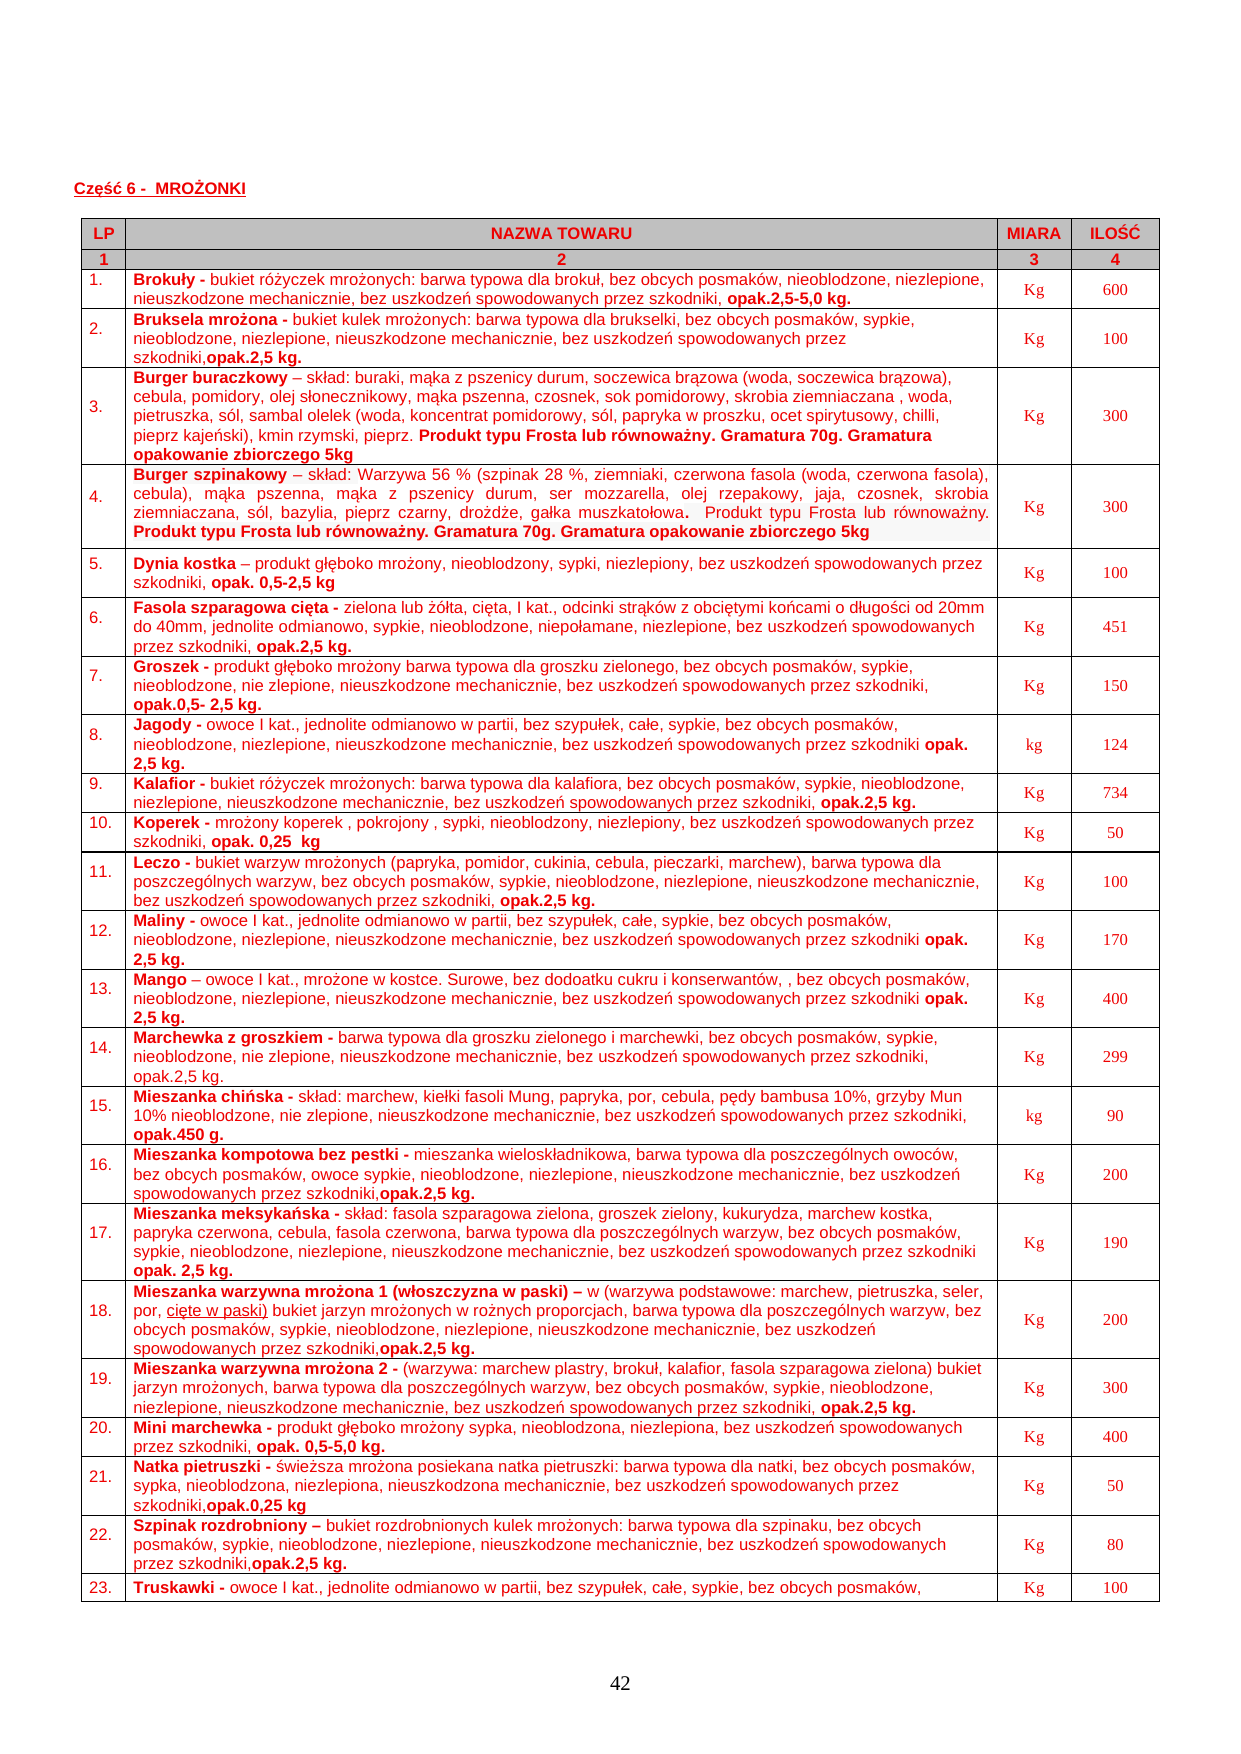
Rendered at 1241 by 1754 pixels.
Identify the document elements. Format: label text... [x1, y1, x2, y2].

table_cell Marchewka z groszkiem - barwa typowa dla groszku zielonego i marchewki, bez obcych posmaków, sypkie, nieoblodzone, nie zlepione, nieuszkodzone mechanicznie, bez uszkodzeń spowodowanych przez szkodniki, opak.2,5 kg. [126, 1028, 997, 1086]
table_cell Szpinak rozdrobniony – bukiet rozdrobnionych kulek mrożonych: barwa typowa dla szpinaku, bez obcych posmaków, sypkie, nieoblodzone, niezlepione, nieuszkodzone mechanicznie, bez uszkodzeń spowodowanych przez szkodniki,opak.2,5 kg. [126, 1516, 997, 1573]
table_cell [82, 1457, 125, 1514]
table_cell Kg [998, 270, 1071, 308]
text Część 6 - MROŻONKI [74, 179, 1093, 198]
table_header NAZWA TOWARU [126, 219, 997, 249]
table_cell Kg [998, 1574, 1071, 1601]
table_cell Kg [998, 1516, 1071, 1573]
table_cell [82, 549, 125, 597]
table_cell 300 [1072, 1359, 1159, 1417]
table_cell Burger szpinakowy – skład: Warzywa 56 % (szpinak 28 %, ziemniaki, czerwona fasola (woda, czerwona fasola), cebula), mąka pszenna, mąka z pszenicy durum, ser mozzarella, olej rzepakowy, jaja, czosnek, skrobia ziemniaczana, sól, bazylia, pieprz czarny, drożdże, gałka muszkatołowa. Produkt typu Frosta lub równoważny. Produkt typu Frosta lub równoważny. Gramatura 70g. Gramatura opakowanie zbiorczego 5kg [126, 465, 997, 548]
table_cell Kg [998, 911, 1071, 968]
table_cell 90 [1072, 1087, 1159, 1144]
table_cell [82, 1418, 125, 1456]
table_cell Kg [998, 309, 1071, 367]
table_cell 100 [1072, 1574, 1159, 1601]
table_cell Kg [998, 970, 1071, 1027]
table_cell Brokuły - bukiet różyczek mrożonych: barwa typowa dla brokuł, bez obcych posmaków, nieoblodzone, niezlepione, nieuszkodzone mechanicznie, bez uszkodzeń spowodowanych przez szkodniki, opak.2,5-5,0 kg. [126, 270, 997, 308]
table_cell 4 [1072, 250, 1159, 269]
table_cell [82, 970, 125, 1027]
table_cell kg [998, 715, 1071, 773]
table_cell Kg [998, 853, 1071, 910]
table_cell 451 [1072, 598, 1159, 656]
table_cell Kg [998, 657, 1071, 714]
table_cell 300 [1072, 368, 1159, 464]
table_cell Kg [998, 1028, 1071, 1086]
table_cell 400 [1072, 1418, 1159, 1456]
table_cell 100 [1072, 853, 1159, 910]
table_cell 50 [1072, 1457, 1159, 1514]
table_cell [82, 911, 125, 968]
table_cell Kg [998, 1145, 1071, 1203]
table_cell 124 [1072, 715, 1159, 773]
table_cell Koperek - mrożony koperek , pokrojony , sypki, nieoblodzony, niezlepiony, bez uszkodzeń spowodowanych przez szkodniki, opak. 0,25 kg [126, 813, 997, 851]
table_cell Mieszanka kompotowa bez pestki - mieszanka wieloskładnikowa, barwa typowa dla poszczególnych owoców, bez obcych posmaków, owoce sypkie, nieoblodzone, niezlepione, nieuszkodzone mechanicznie, bez uszkodzeń spowodowanych przez szkodniki,opak.2,5 kg. [126, 1145, 997, 1203]
table_cell 400 [1072, 970, 1159, 1027]
table_header ILOŚĆ [1072, 219, 1159, 249]
table_cell Kg [998, 1418, 1071, 1456]
table_header LP [82, 219, 125, 249]
table_cell Burger buraczkowy – skład: buraki, mąka z pszenicy durum, soczewica brązowa (woda, soczewica brązowa), cebula, pomidory, olej słonecznikowy, mąka pszenna, czosnek, sok pomidorowy, skrobia ziemniaczana , woda, pietruszka, sól, sambal olelek (woda, koncentrat pomidorowy, sól, papryka w proszku, ocet spirytusowy, chilli, pieprz kajeński), kmin rzymski, pieprz. Produkt typu Frosta lub równoważny. Gramatura 70g. Gramatura opakowanie zbiorczego 5kg [126, 368, 997, 464]
table_cell Natka pietruszki - świeższa mrożona posiekana natka pietruszki: barwa typowa dla natki, bez obcych posmaków, sypka, nieoblodzona, niezlepiona, nieuszkodzona mechanicznie, bez uszkodzeń spowodowanych przez szkodniki,opak.0,25 kg [126, 1457, 997, 1514]
table_cell 100 [1072, 309, 1159, 367]
table_cell Mieszanka warzywna mrożona 1 (włoszczyzna w paski) – w (warzywa podstawowe: marchew, pietruszka, seler, por, cięte w paski) bukiet jarzyn mrożonych w rożnych proporcjach, barwa typowa dla poszczególnych warzyw, bez obcych posmaków, sypkie, nieoblodzone, niezlepione, nieuszkodzone mechanicznie, bez uszkodzeń spowodowanych przez szkodniki,opak.2,5 kg. [126, 1281, 997, 1358]
table_cell Dynia kostka – produkt głęboko mrożony, nieoblodzony, sypki, niezlepiony, bez uszkodzeń spowodowanych przez szkodniki, opak. 0,5-2,5 kg [126, 549, 997, 597]
table_cell Mieszanka meksykańska - skład: fasola szparagowa zielona, groszek zielony, kukurydza, marchew kostka, papryka czerwona, cebula, fasola czerwona, barwa typowa dla poszczególnych warzyw, bez obcych posmaków, sypkie, nieoblodzone, niezlepione, nieuszkodzone mechanicznie, bez uszkodzeń spowodowanych przez szkodniki opak. 2,5 kg. [126, 1204, 997, 1280]
table_cell Kg [998, 1457, 1071, 1514]
table_cell [82, 1204, 125, 1280]
table_cell 200 [1072, 1145, 1159, 1203]
table_cell 734 [1072, 774, 1159, 812]
table_cell Kg [998, 549, 1071, 597]
table_cell Jagody - owoce I kat., jednolite odmianowo w partii, bez szypułek, całe, sypkie, bez obcych posmaków, nieoblodzone, niezlepione, nieuszkodzone mechanicznie, bez uszkodzeń spowodowanych przez szkodniki opak. 2,5 kg. [126, 715, 997, 773]
table_cell [82, 368, 125, 464]
table_cell 299 [1072, 1028, 1159, 1086]
table_cell Maliny - owoce I kat., jednolite odmianowo w partii, bez szypułek, całe, sypkie, bez obcych posmaków, nieoblodzone, niezlepione, nieuszkodzone mechanicznie, bez uszkodzeń spowodowanych przez szkodniki opak. 2,5 kg. [126, 911, 997, 968]
table_cell Mieszanka chińska - skład: marchew, kiełki fasoli Mung, papryka, por, cebula, pędy bambusa 10%, grzyby Mun 10% nieoblodzone, nie zlepione, nieuszkodzone mechanicznie, bez uszkodzeń spowodowanych przez szkodniki, opak.450 g. [126, 1087, 997, 1144]
table_cell 3 [998, 250, 1071, 269]
table_cell [82, 715, 125, 773]
table_cell 100 [1072, 549, 1159, 597]
table_cell Fasola szparagowa cięta - zielona lub żółta, cięta, I kat., odcinki strąków z obciętymi końcami o długości od 20mm do 40mm, jednolite odmianowo, sypkie, nieoblodzone, niepołamane, niezlepione, bez uszkodzeń spowodowanych przez szkodniki, opak.2,5 kg. [126, 598, 997, 656]
table_cell 150 [1072, 657, 1159, 714]
table_cell Kg [998, 1204, 1071, 1280]
table_cell kg [998, 1087, 1071, 1144]
table_cell Mango – owoce I kat., mrożone w kostce. Surowe, bez dodoatku cukru i konserwantów, , bez obcych posmaków, nieoblodzone, niezlepione, nieuszkodzone mechanicznie, bez uszkodzeń spowodowanych przez szkodniki opak. 2,5 kg. [126, 970, 997, 1027]
table_cell 200 [1072, 1281, 1159, 1358]
table_cell 80 [1072, 1516, 1159, 1573]
table_cell Kg [998, 813, 1071, 851]
table_cell [82, 853, 125, 910]
table_cell Kg [998, 1359, 1071, 1417]
table_cell Kg [998, 598, 1071, 656]
table_cell Mini marchewka - produkt głęboko mrożony sypka, nieoblodzona, niezlepiona, bez uszkodzeń spowodowanych przez szkodniki, opak. 0,5-5,0 kg. [126, 1418, 997, 1456]
table_cell [82, 465, 125, 548]
table_cell Mieszanka warzywna mrożona 2 - (warzywa: marchew plastry, brokuł, kalafior, fasola szparagowa zielona) bukiet jarzyn mrożonych, barwa typowa dla poszczególnych warzyw, bez obcych posmaków, sypkie, nieoblodzone, niezlepione, nieuszkodzone mechanicznie, bez uszkodzeń spowodowanych przez szkodniki, opak.2,5 kg. [126, 1359, 997, 1417]
table_cell [82, 1281, 125, 1358]
table_cell [82, 1574, 125, 1601]
table_cell 600 [1072, 270, 1159, 308]
table_cell Kg [998, 774, 1071, 812]
table_cell [82, 813, 125, 851]
table_cell Kg [998, 1281, 1071, 1358]
table_cell 190 [1072, 1204, 1159, 1280]
table_cell Kalafior - bukiet różyczek mrożonych: barwa typowa dla kalafiora, bez obcych posmaków, sypkie, nieoblodzone, niezlepione, nieuszkodzone mechanicznie, bez uszkodzeń spowodowanych przez szkodniki, opak.2,5 kg. [126, 774, 997, 812]
table_cell [82, 1145, 125, 1203]
table_cell Kg [998, 465, 1071, 548]
table_cell Kg [998, 368, 1071, 464]
table_cell 170 [1072, 911, 1159, 968]
table_header MIARA [998, 219, 1071, 249]
table_cell [82, 598, 125, 656]
table_cell [82, 1516, 125, 1573]
table_cell Bruksela mrożona - bukiet kulek mrożonych: barwa typowa dla brukselki, bez obcych posmaków, sypkie, nieoblodzone, niezlepione, nieuszkodzone mechanicznie, bez uszkodzeń spowodowanych przez szkodniki,opak.2,5 kg. [126, 309, 997, 367]
table_cell 300 [1072, 465, 1159, 548]
table_cell Leczo - bukiet warzyw mrożonych (papryka, pomidor, cukinia, cebula, pieczarki, marchew), barwa typowa dla poszczególnych warzyw, bez obcych posmaków, sypkie, nieoblodzone, niezlepione, nieuszkodzone mechanicznie, bez uszkodzeń spowodowanych przez szkodniki, opak.2,5 kg. [126, 853, 997, 910]
table_cell 1 [82, 250, 125, 269]
table_cell [82, 1359, 125, 1417]
table_cell [82, 774, 125, 812]
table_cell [126, 1574, 997, 1601]
table_cell [82, 270, 125, 308]
table_cell [82, 657, 125, 714]
table_cell 50 [1072, 813, 1159, 851]
table_cell 2 [126, 250, 997, 269]
table_cell [82, 1087, 125, 1144]
table_cell [82, 1028, 125, 1086]
table_cell [82, 309, 125, 367]
table_cell Groszek - produkt głęboko mrożony barwa typowa dla groszku zielonego, bez obcych posmaków, sypkie, nieoblodzone, nie zlepione, nieuszkodzone mechanicznie, bez uszkodzeń spowodowanych przez szkodniki, opak.0,5- 2,5 kg. [126, 657, 997, 714]
